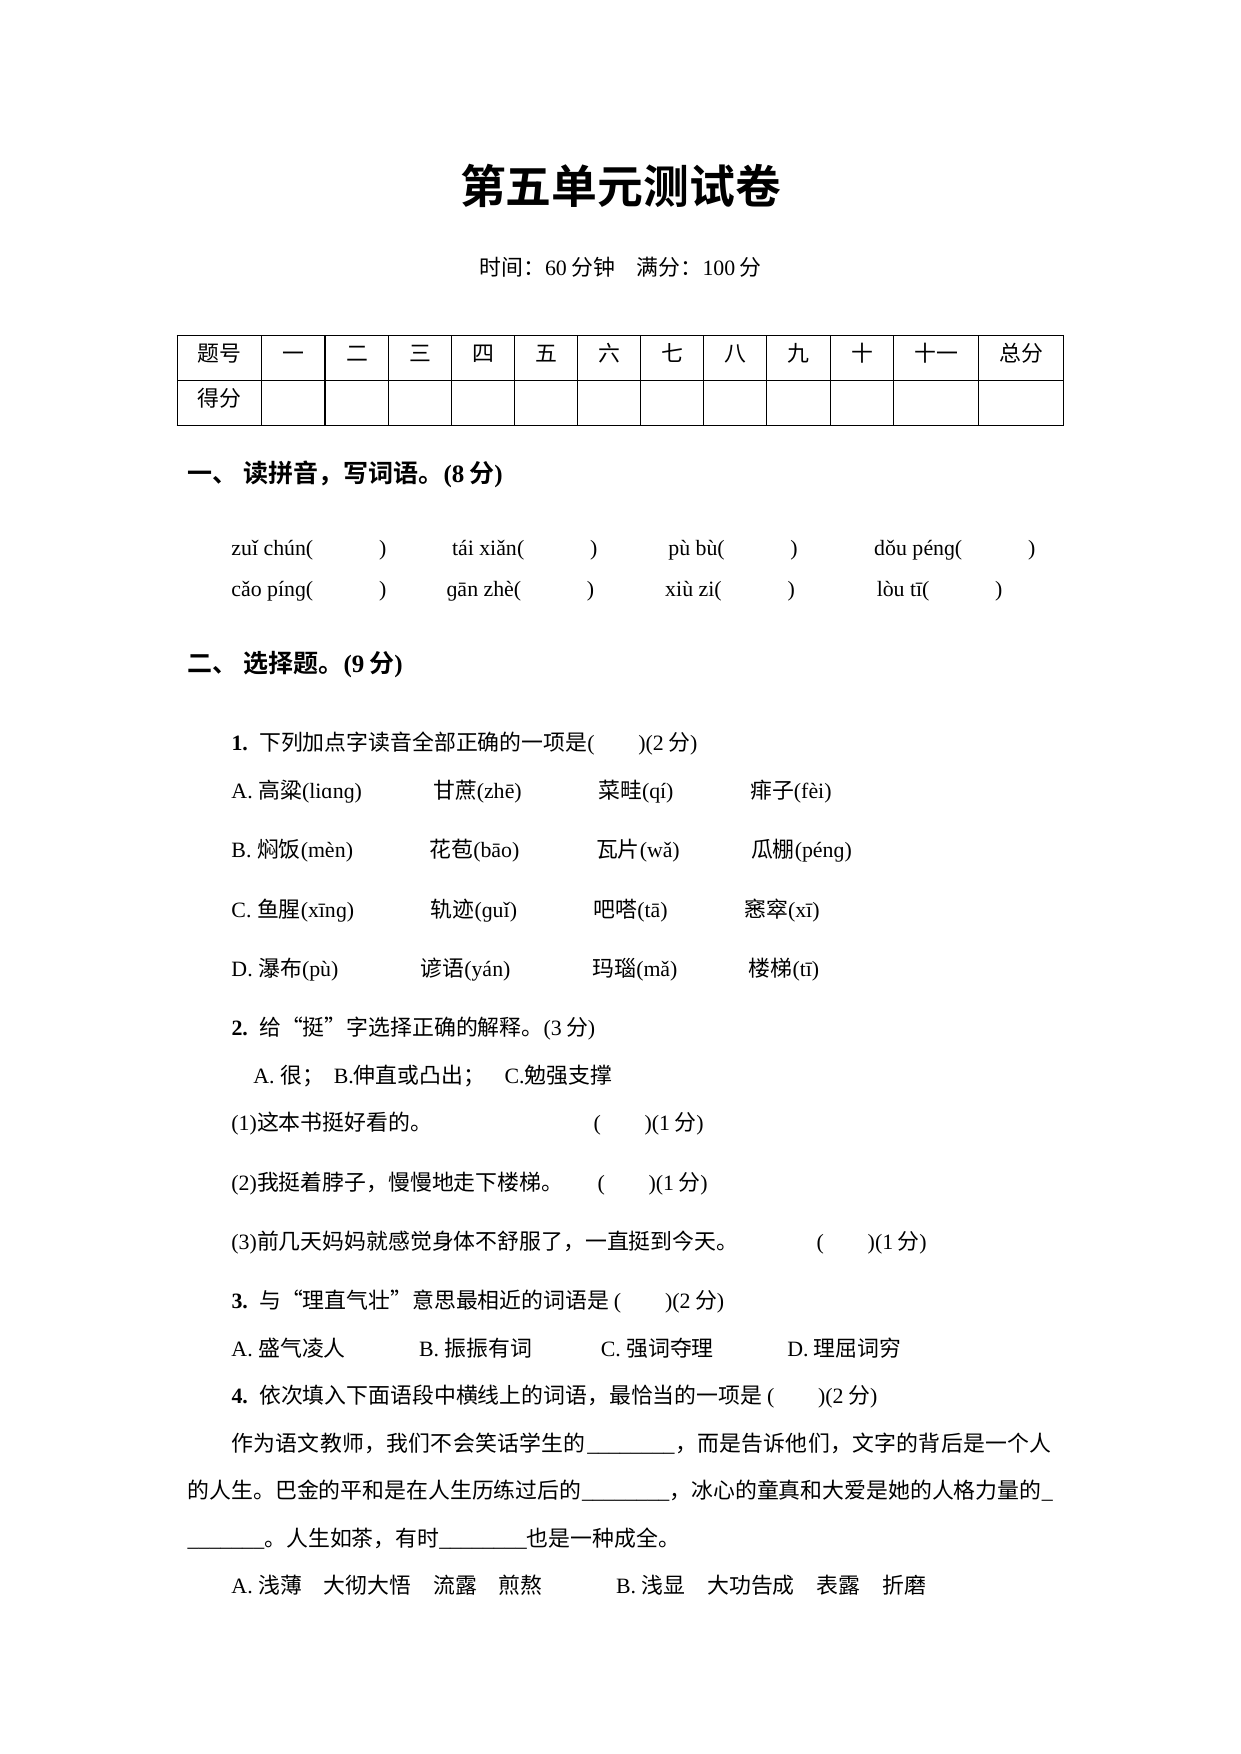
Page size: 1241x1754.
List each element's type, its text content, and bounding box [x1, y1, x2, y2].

table_cell [326, 381, 388, 425]
table_header 一 [262, 336, 324, 380]
text A. 浅薄 大彻大悟 流露 煎熬 B. 浅显 大功告成 表露 折磨 [187, 1568, 1053, 1600]
table_cell [641, 381, 703, 425]
table_header 六 [578, 336, 640, 380]
text D. 瀑布(pù) 谚语(yán) 玛瑙(mǎ) 楼梯(tī) [187, 951, 1053, 991]
table_header 八 [704, 336, 766, 380]
text zuǐ chún( ) tái xiǎn( ) pù bù( ) dǒu pénɡ( ) [187, 535, 1053, 560]
text C. 鱼腥(xīnɡ) 轨迹(ɡuǐ) 吧嗒(tā) 窸窣(xī) [187, 892, 1053, 931]
table_cell [831, 381, 893, 425]
text 3. 与“理直气壮”意思最相近的词语是 ( )(2分) [187, 1283, 1053, 1315]
text B. 焖饭(mèn) 花苞(bāo) 瓦片(wǎ) 瓜棚(pénɡ) [187, 832, 1053, 872]
text 作为语文教师，我们不会笑话学生的________，而是告诉他们，文字的背后是一个人的人生。巴金的平和是在人生历练过后的________，冰心的童真和大爱是她的人格力量的________。人生如茶，有时________也是一种成全。 [187, 1426, 1053, 1553]
table_header 九 [767, 336, 830, 380]
table_header 二 [326, 336, 388, 380]
table_cell [515, 381, 577, 425]
table_cell [578, 381, 640, 425]
subtitle 二、 选择题。(9分) [187, 644, 1053, 680]
table_header 五 [515, 336, 577, 380]
text 1. 下列加点字读音全部正确的一项是( )(2分) [187, 725, 1053, 757]
table_header 七 [641, 336, 703, 380]
table_cell [452, 381, 514, 425]
table_header 十一 [894, 336, 978, 380]
text 4. 依次填入下面语段中横线上的词语，最恰当的一项是 ( )(2分) [187, 1378, 1053, 1410]
table_header 题号 [178, 336, 261, 380]
text A. 盛气凌人 B. 振振有词 C. 强词夺理 D. 理屈词穷 [187, 1331, 1053, 1363]
text 时间：60分钟 满分：100分 [187, 249, 1053, 281]
table_cell [767, 381, 830, 425]
table_cell 得分 [178, 381, 261, 425]
table_cell [262, 381, 324, 425]
text (1)这本书挺好看的。 ( )(1分) [187, 1105, 1053, 1145]
table_cell [704, 381, 766, 425]
subtitle 一、 读拼音，写词语。(8分) [187, 453, 1053, 489]
table_cell [894, 381, 978, 425]
table_cell [389, 381, 451, 425]
text 第五单元测试卷 [187, 150, 1053, 216]
table_header 总分 [979, 336, 1063, 380]
table_header 三 [389, 336, 451, 380]
text cǎo pínɡ( ) ɡān zhè( ) xiù zi( ) lòu tī( ) [187, 576, 1053, 601]
text A. 很； B.伸直或凸出； C.勉强支撑 [187, 1058, 1053, 1089]
table_header 十 [831, 336, 893, 380]
text (3)前几天妈妈就感觉身体不舒服了，一直挺到今天。 ( )(1分) [187, 1224, 1053, 1264]
text (2)我挺着脖子，慢慢地走下楼梯。 ( )(1分) [187, 1165, 1053, 1204]
table_cell [979, 381, 1063, 425]
text A. 高粱(liɑnɡ) 甘蔗(zhē) 菜畦(qí) 痱子(fèi) [187, 773, 1053, 812]
text 2. 给“挺”字选择正确的解释。(3分) [187, 1010, 1053, 1042]
table_header 四 [452, 336, 514, 380]
